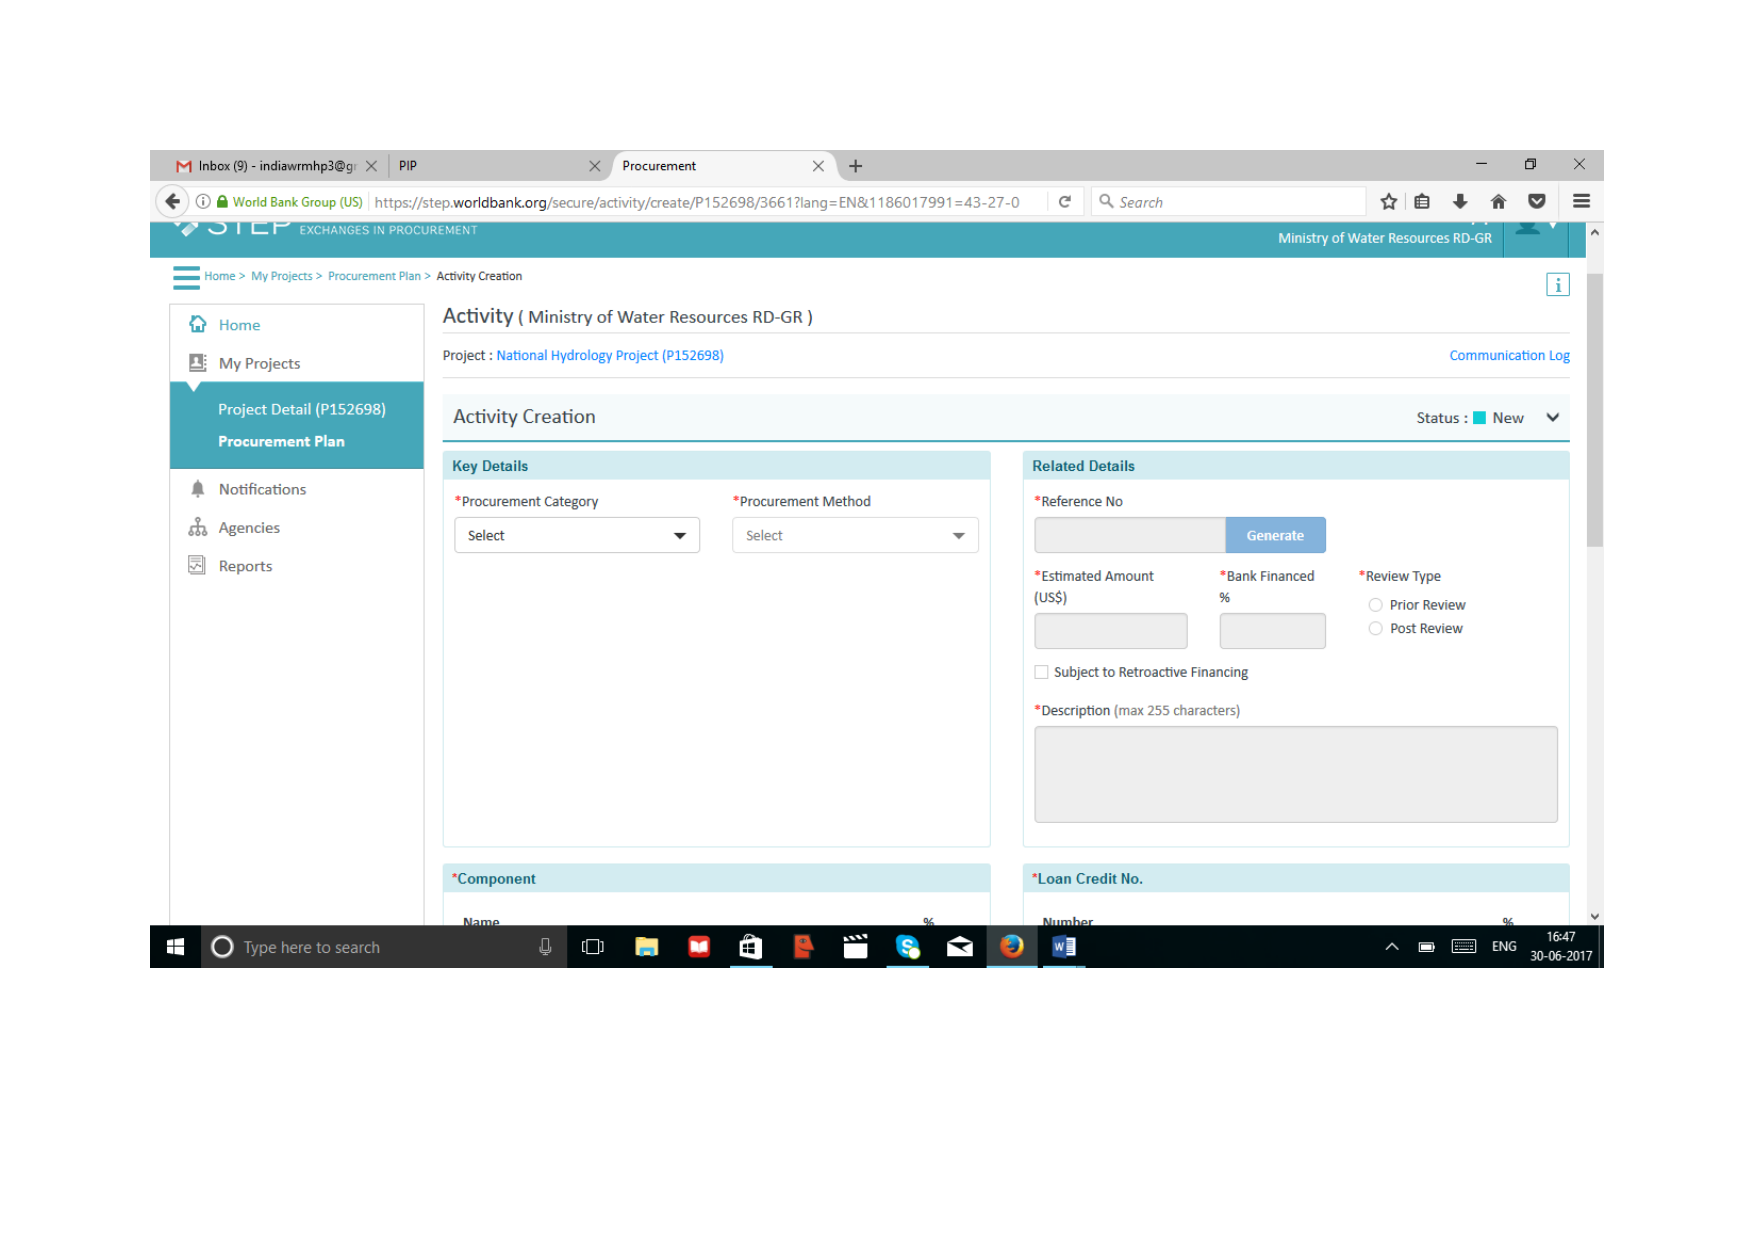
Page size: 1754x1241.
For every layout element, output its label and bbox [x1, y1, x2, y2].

picture [150, 150, 1604, 968]
